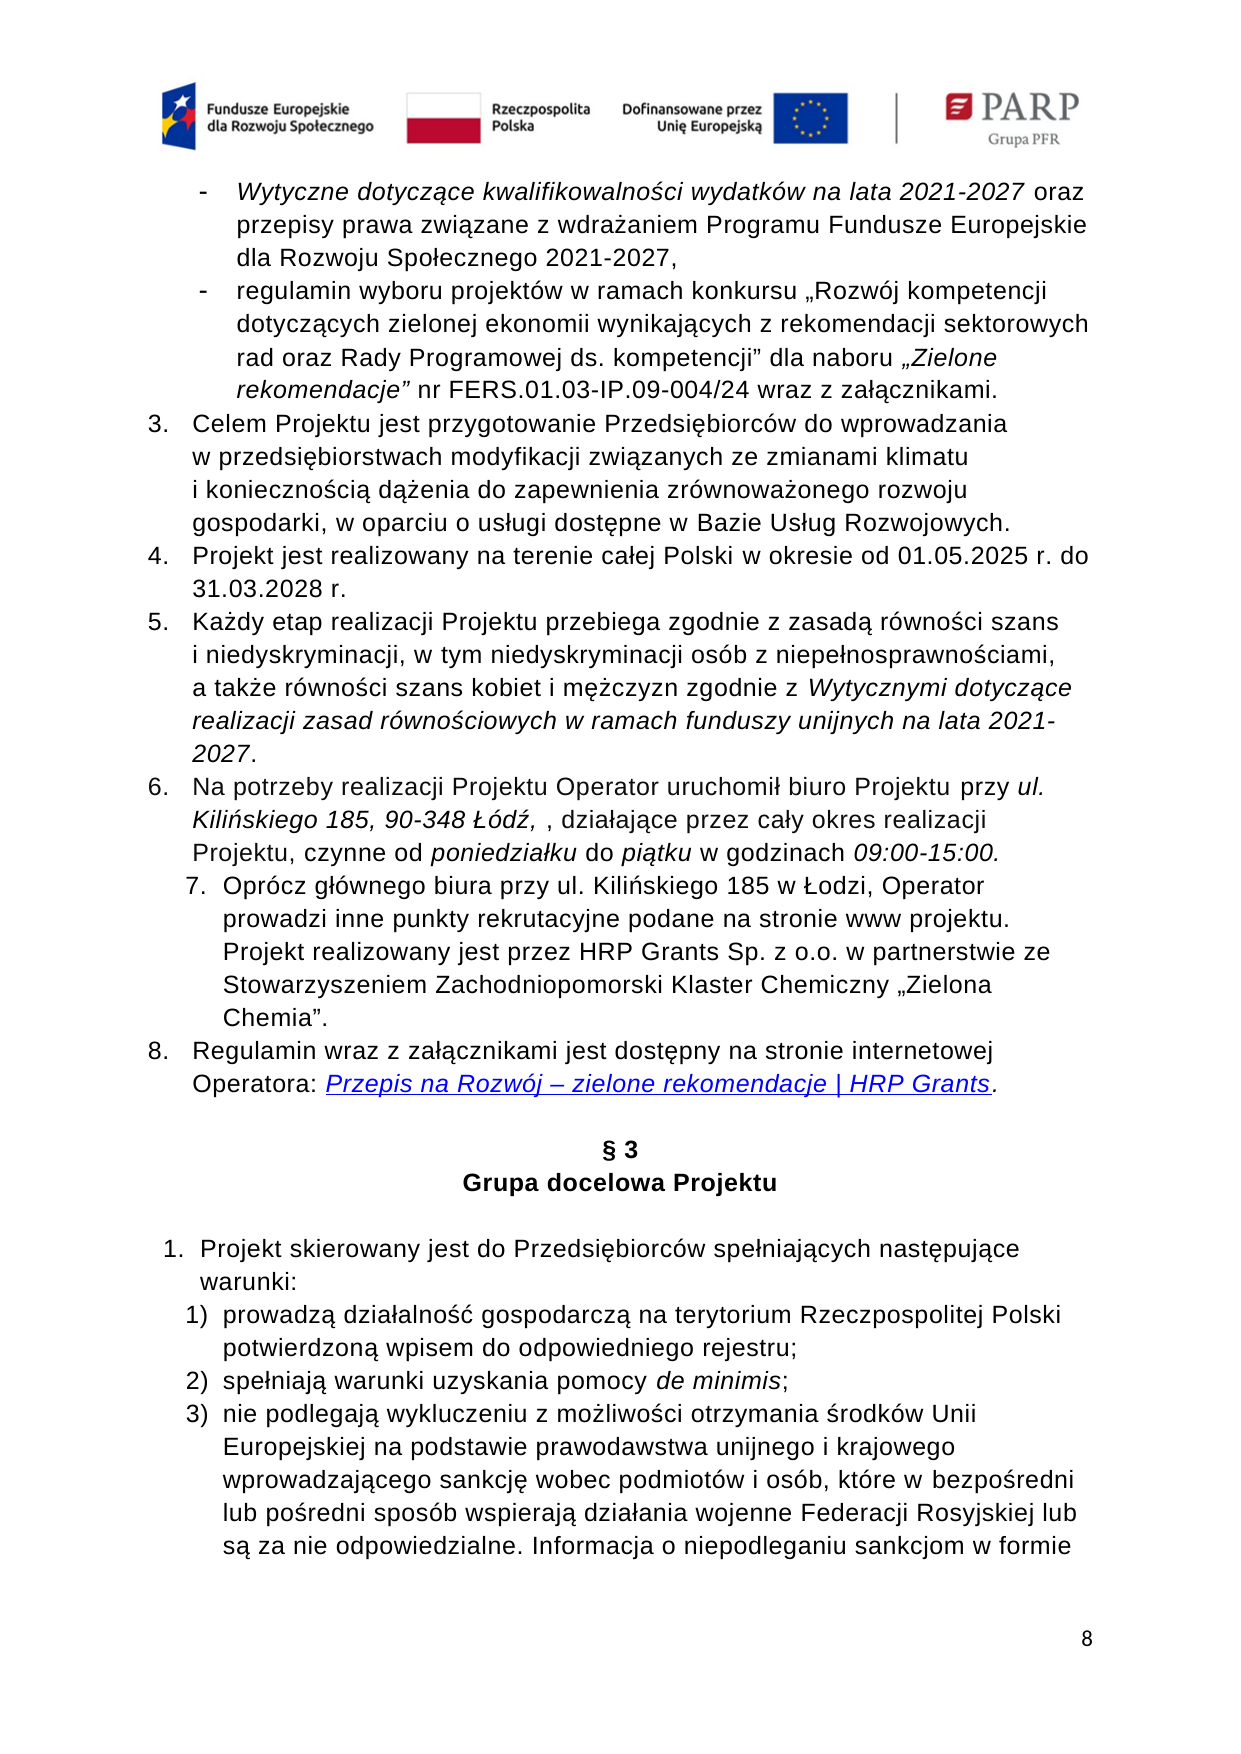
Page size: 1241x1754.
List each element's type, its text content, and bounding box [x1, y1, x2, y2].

list Celem Projektu jest przygotowanie Przedsiębiorców do wprowadzania w przedsiębiorstwach modyfikacji związanych ze zmianami klimatu i koniecznością dążenia do zapewnienia zrównoważonego rozwoju gospodarki, w oparciu o usługi dostępne w Bazie Usług Rozwojowych. [148, 408, 1092, 536]
list Projekt jest realizowany na terenie całej Polski w okresie od 01.05.2025 r. do 31.03.2028 r. [148, 541, 1092, 602]
list prowadzą działalność gospodarczą na terytorium Rzeczpospolitej Polski potwierdzoną wpisem do odpowiedniego rejestru; [185, 1300, 1092, 1362]
text Grupa docelowa Projektu [148, 1168, 1092, 1197]
list Oprócz głównego biura przy ul. Kilińskiego 185 w Łodzi, Operator prowadzi inne punkty rekrutacyjne podane na stronie www projektu. Projekt realizowany jest przez HRP Grants Sp. z o.o. w partnerstwie ze Stowarzyszeniem Zachodniopomorski Klaster Chemiczny „Zielona Chemia”. [185, 871, 1092, 1032]
list Na potrzeby realizacji Projektu Operator uruchomił biuro Projektu przy ul. Kilińskiego 185, 90-348 Łódź, , działające przez cały okres realizacji Projektu, czynne od poniedziałku do piątku w godzinach 09:00-15:00. [148, 772, 1092, 867]
list Regulamin wraz z załącznikami jest dostępny na stronie internetowej Operatora: Przepis na Rozwój – zielone rekomendacje | HRP Grants. [148, 1036, 1092, 1098]
picture [147, 73, 1093, 160]
list Każdy etap realizacji Projektu przebiega zgodnie z zasadą równości szans i niedyskryminacji, w tym niedyskryminacji osób z niepełnosprawnościami, a także równości szans kobiet i mężczyzn zgodnie z Wytycznymi dotyczące realizacji zasad równościowych w ramach funduszy unijnych na lata 2021-2027. [148, 607, 1092, 767]
text § 3 [148, 1135, 1092, 1164]
list Wytyczne dotyczące kwalifikowalności wydatków na lata 2021-2027 oraz przepisy prawa związane z wdrażaniem Programu Fundusze Europejskie dla Rozwoju Społecznego 2021-2027, [199, 177, 1092, 272]
list Projekt skierowany jest do Przedsiębiorców spełniających następujące warunki: [163, 1234, 1092, 1296]
list spełniają warunki uzyskania pomocy de minimis; [186, 1366, 1092, 1395]
list regulamin wyboru projektów w ramach konkursu „Rozwój kompetencji dotyczących zielonej ekonomii wynikających z rekomendacji sektorowych rad oraz Rady Programowej ds. kompetencji” dla naboru „Zielone rekomendacje” nr FERS.01.03-IP.09-004/24 wraz z załącznikami. [199, 276, 1092, 404]
